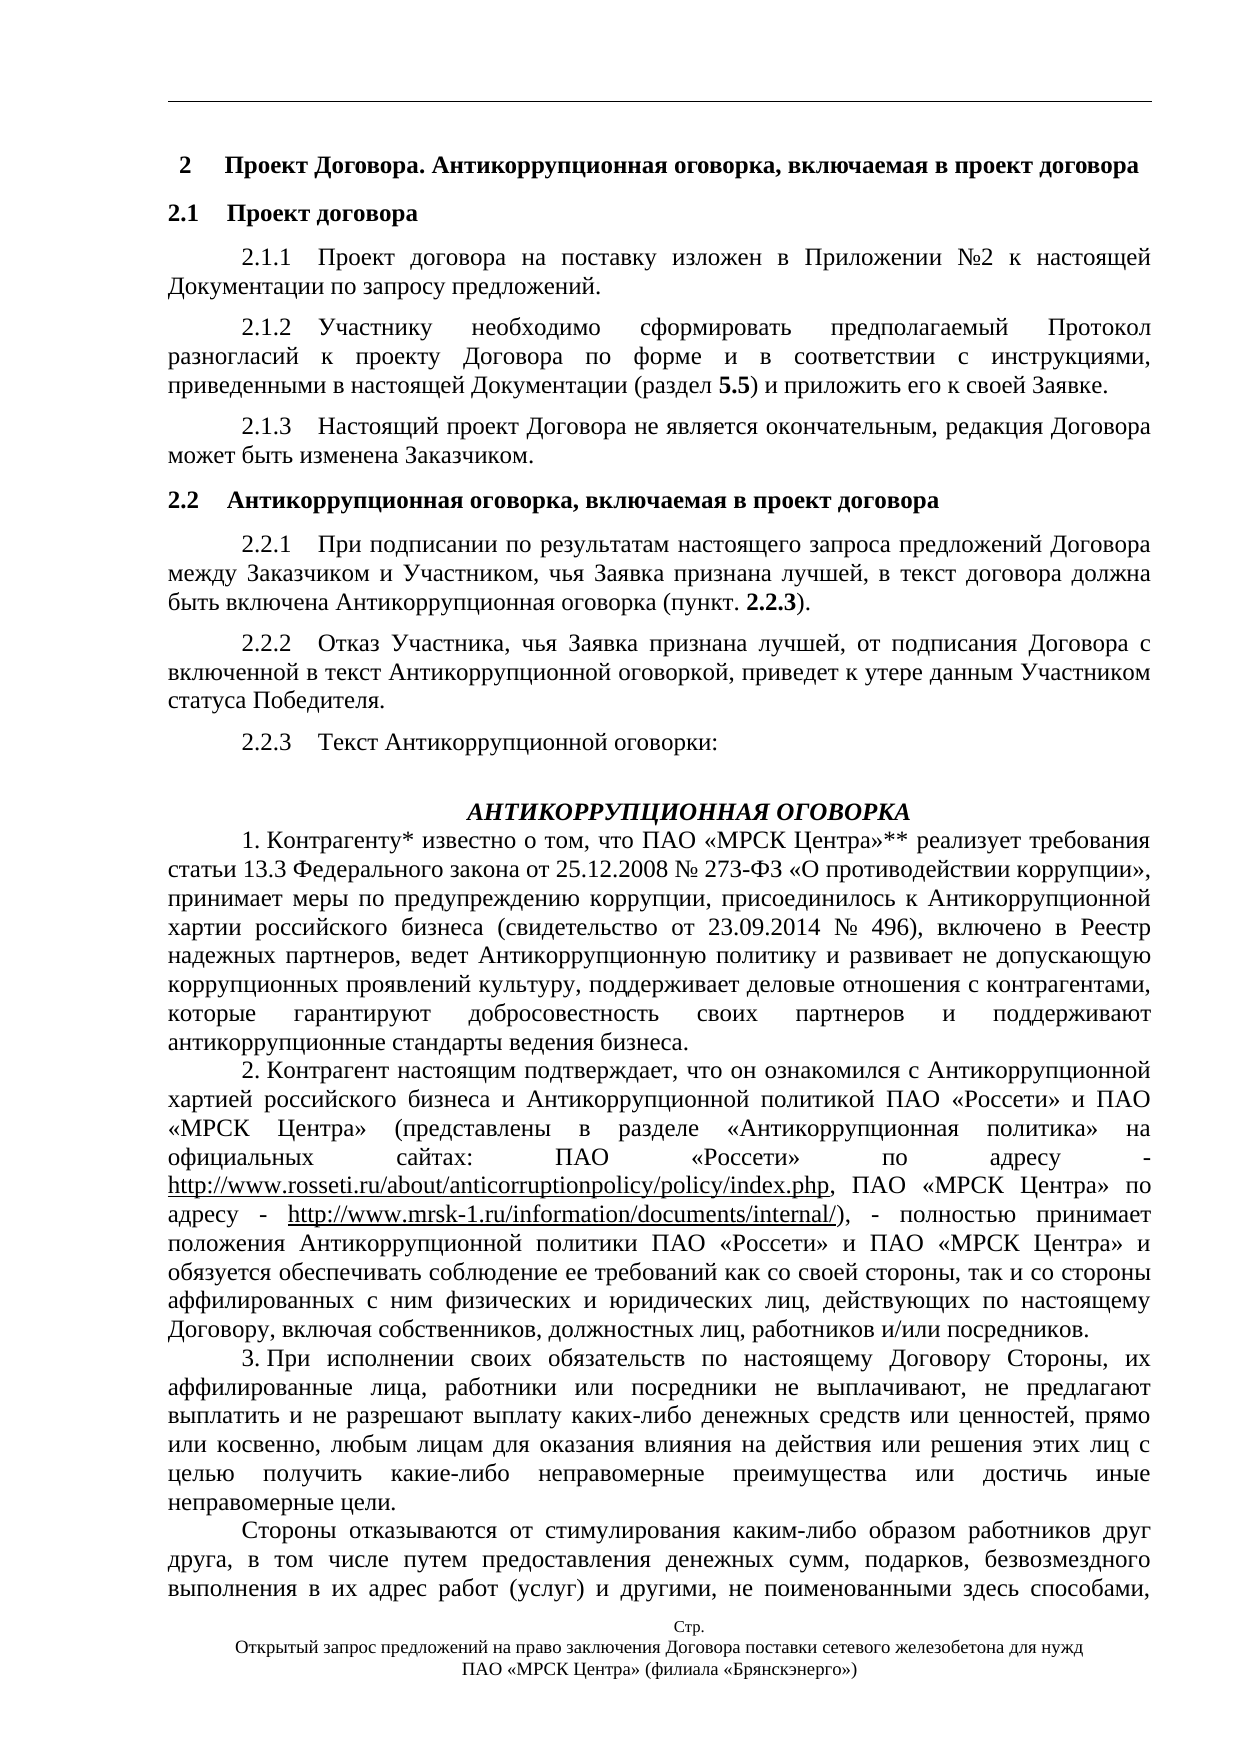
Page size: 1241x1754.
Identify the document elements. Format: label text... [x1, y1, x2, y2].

text 3. При исполнении своих обязательств по настоящему Договору Стороны, их аффилированные лица, работники или посредники не выплачивают, не предлагают выплатить и не разрешают выплату каких-либо денежных средств или ценностей, прямо или косвенно, любым лицам для оказания влияния на действия или решения этих лиц с целью получить какие-либо неправомерные преимущества или достичь иные неправомерные цели. [168, 1343, 1152, 1516]
subtitle Текст Антикоррупционной оговорки: [168, 727, 1152, 756]
subtitle Участнику необходимо сформировать предполагаемый Протокол разногласий к проекту Договора по форме и в соответствии с инструкциями, приведенными в настоящей Документации (раздел 5.5) и приложить его к своей Заявке. [168, 312, 1152, 398]
subtitle Проект Договора. Антикоррупционная оговорка, включаемая в проект договора [166, 150, 1152, 179]
subtitle Отказ Участника, чья Заявка признана лучшей, от подписания Договора с включенной в текст Антикоррупционной оговоркой, приведет к утере данным Участником статуса Победителя. [168, 628, 1152, 714]
subtitle Настоящий проект Договора не является окончательным, редакция Договора может быть изменена Заказчиком. [168, 411, 1152, 468]
text 1. Контрагенту* известно о том, что ПАО «МРСК Центра»** реализует требования статьи 13.3 Федерального закона от 25.12.2008 № 273-ФЗ «О противодействии коррупции», принимает меры по предупреждению коррупции, присоединилось к Антикоррупционной хартии российского бизнеса (свидетельство от 23.09.2014 № 496), включено в Реестр надежных партнеров, ведет Антикоррупционную политику и развивает не допускающую коррупционных проявлений культуру, поддерживает деловые отношения с контрагентами, которые гарантируют добросовестность своих партнеров и поддерживают антикоррупционные стандарты ведения бизнеса. [168, 826, 1152, 1056]
subtitle Антикоррупционная оговорка, включаемая в проект договора [168, 485, 1152, 514]
text 2. Контрагент настоящим подтверждает, что он ознакомился с Антикоррупционной хартией российского бизнеса и Антикоррупционной политикой ПАО «Россети» и ПАО «МРСК Центра» (представлены в разделе «Антикоррупционная политика» на официальных сайтах: ПАО «Россети» по адресу - http://www.rosseti.ru/about/anticorruptionpolicy/policy/index.php, ПАО «МРСК Центра» по адресу - http://www.mrsk-1.ru/information/documents/internal/), - полностью принимает положения Антикоррупционной политики ПАО «Россети» и ПАО «МРСК Центра» и обязуется обеспечивать соблюдение ее требований как со своей стороны, так и со стороны аффилированных с ним физических и юридических лиц, действующих по настоящему Договору, включая собственников, должностных лиц, работников и/или посредников. [168, 1056, 1152, 1343]
subtitle Проект договора на поставку изложен в Приложении №2 к настоящей Документации по запросу предложений. [168, 242, 1152, 300]
text АНТИКОРРУПЦИОННАЯ ОГОВОРКА [168, 797, 1152, 826]
subtitle При подписании по результатам настоящего запроса предложений Договора между Заказчиком и Участником, чья Заявка признана лучшей, в текст договора должна быть включена Антикоррупционная оговорка (пункт. 2.2.3). [168, 529, 1152, 616]
subtitle Проект договора [168, 198, 1152, 227]
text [168, 1516, 1152, 1602]
